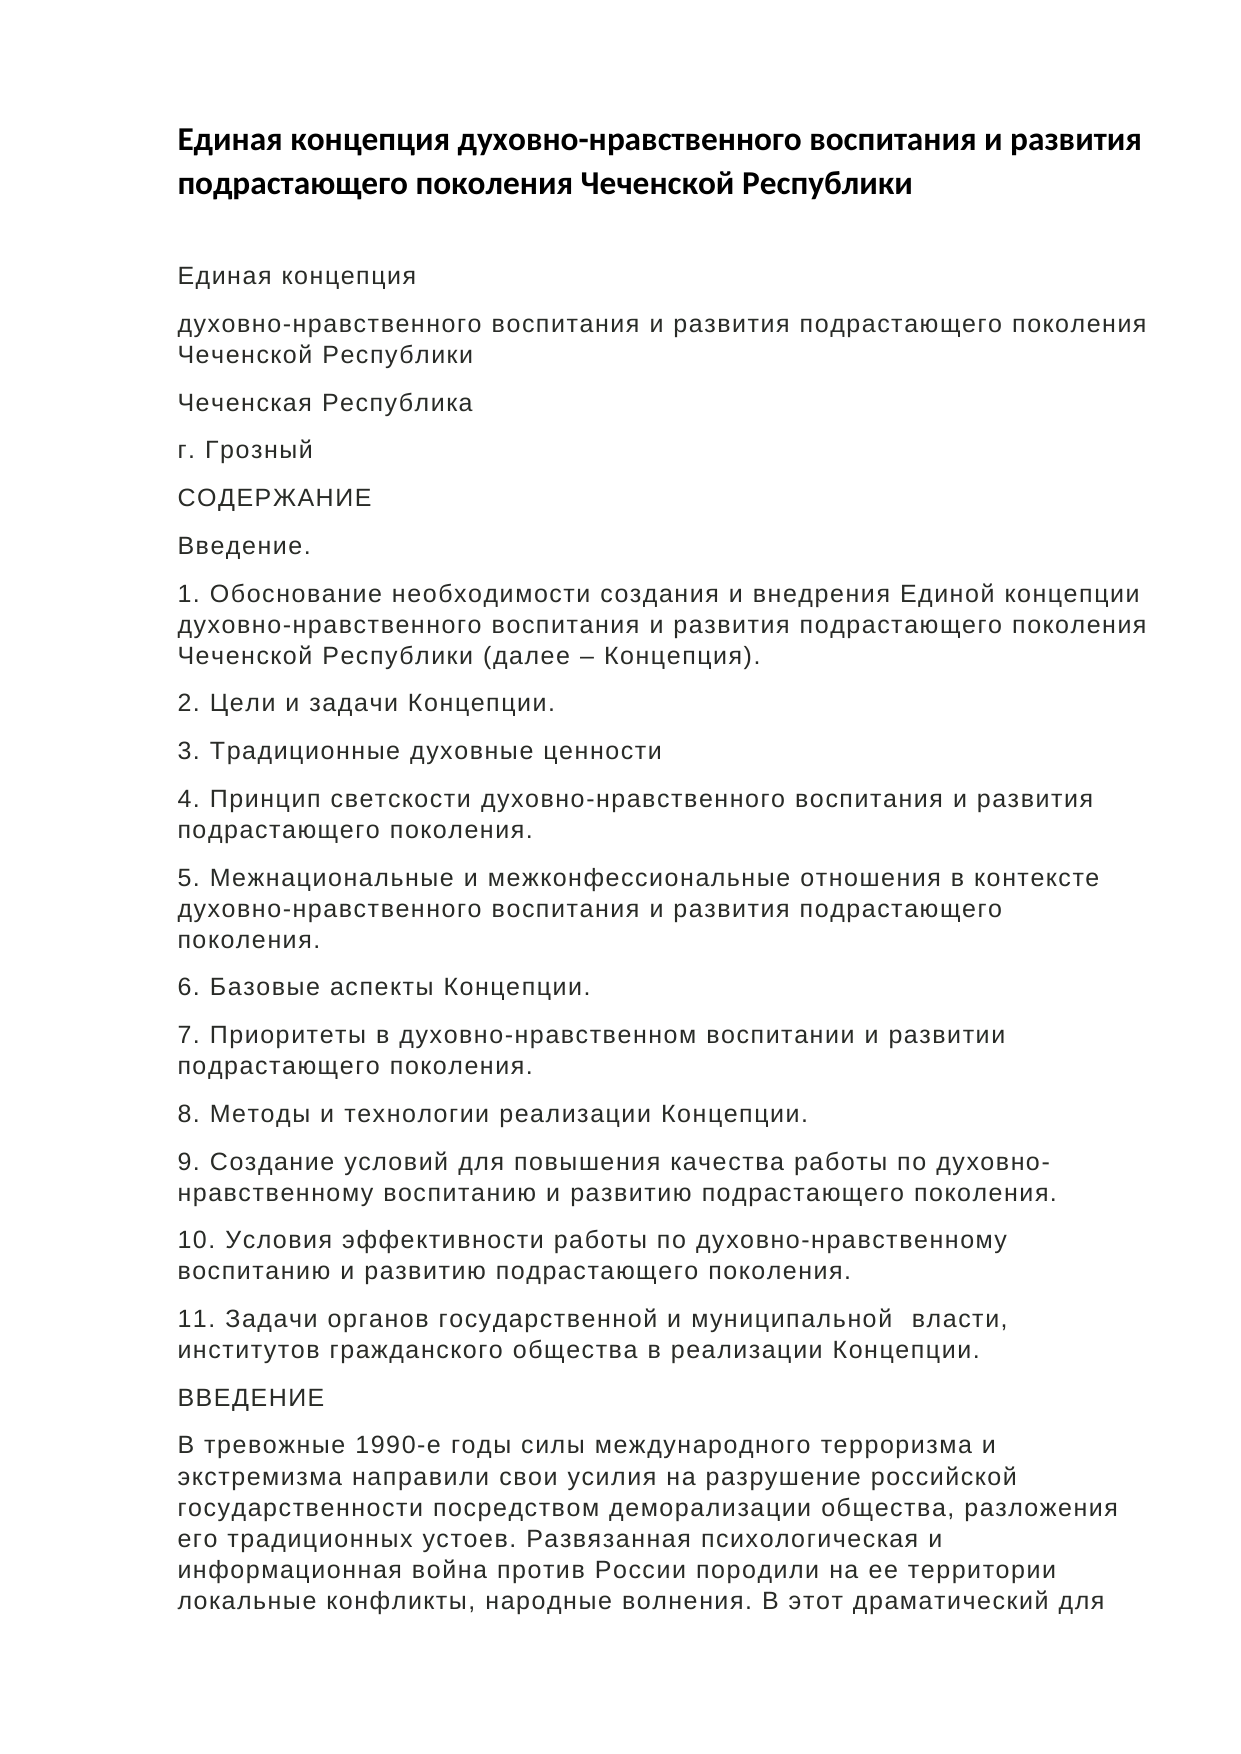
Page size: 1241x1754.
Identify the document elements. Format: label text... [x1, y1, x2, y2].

text 1. Обоснование необходимости создания и внедрения Единой концепции духовно-нравственного воспитания и развития подрастающего поколения Чеченской Республики (далее – Концепция). [177, 579, 1152, 669]
text Введение. [177, 531, 1152, 560]
text Единая концепция духовно-нравственного воспитания и развития подрастающего поколения Чеченской Республики [177, 118, 1152, 203]
text СОДЕРЖАНИЕ [177, 483, 1152, 512]
text 6. Базовые аспекты Концепции. [177, 972, 1152, 1001]
text 2. Цели и задачи Концепции. [177, 688, 1152, 717]
text 11. Задачи органов государственной и муниципальной власти, институтов гражданского общества в реализации Концепции. [177, 1304, 1152, 1364]
text 7. Приоритеты в духовно-нравственном воспитании и развитии подрастающего поколения. [177, 1020, 1152, 1080]
text 8. Методы и технологии реализации Концепции. [177, 1099, 1152, 1128]
text 4. Принцип светскости духовно-нравственного воспитания и развития подрастающего поколения. [177, 784, 1152, 844]
text 9. Создание условий для повышения качества работы по духовно-нравственному воспитанию и развитию подрастающего поколения. [177, 1147, 1152, 1206]
text духовно-нравственного воспитания и развития подрастающего поколения Чеченской Республики [177, 309, 1152, 369]
text 10. Условия эффективности работы по духовно-нравственному воспитанию и развитию подрастающего поколения. [177, 1225, 1152, 1285]
text Единая концепция [177, 261, 1152, 290]
text г. Грозный [177, 436, 1152, 464]
text Чеченская Республика [177, 388, 1152, 417]
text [177, 1431, 1152, 1614]
text 3. Традиционные духовные ценности [177, 736, 1152, 765]
text 5. Межнациональные и межконфессиональные отношения в контексте духовно-нравственного воспитания и развития подрастающего поколения. [177, 863, 1152, 953]
text ВВЕДЕНИЕ [177, 1383, 1152, 1412]
